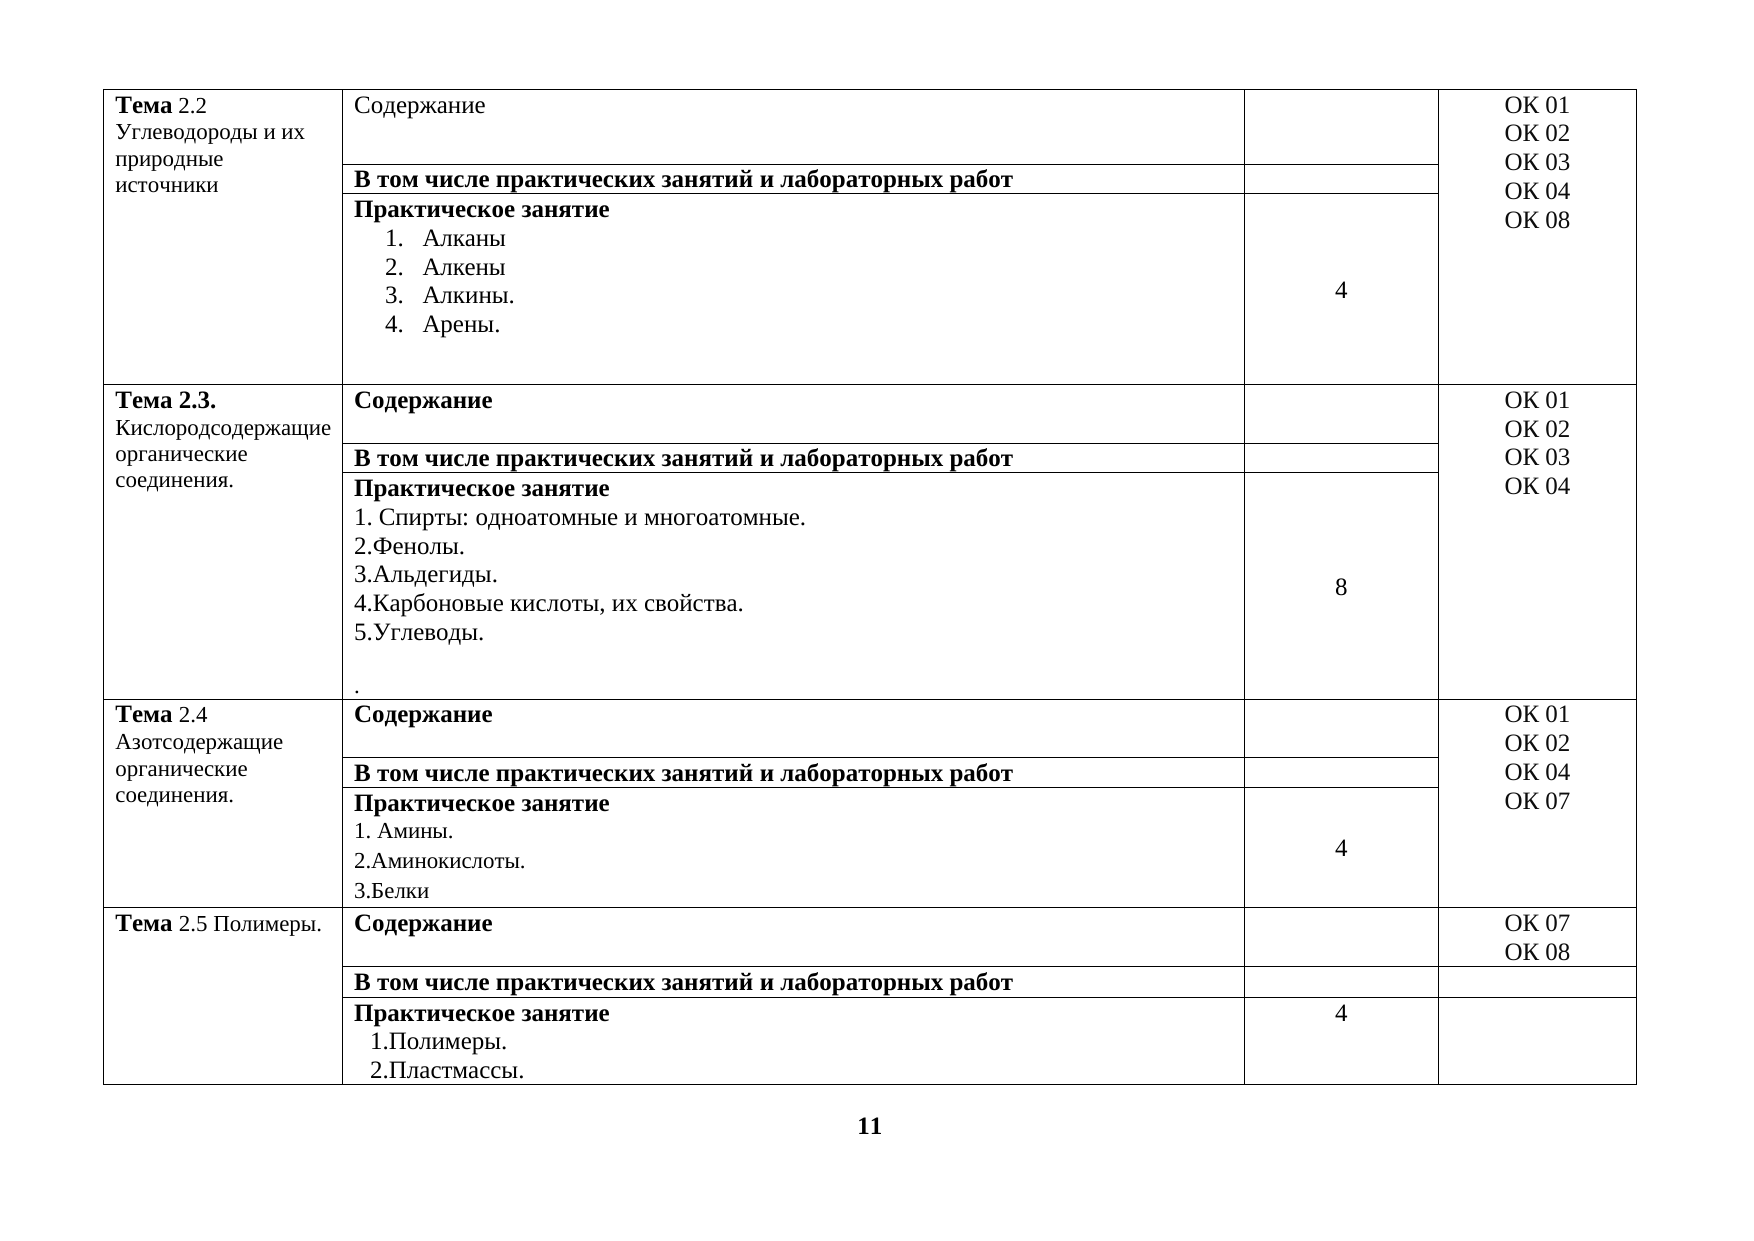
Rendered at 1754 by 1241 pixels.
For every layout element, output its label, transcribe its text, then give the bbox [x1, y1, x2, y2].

table_cell Содержание [343, 385, 1244, 442]
table_cell В том числе практических занятий и лабораторных работ [343, 444, 1244, 472]
table_cell В том числе практических занятий и лабораторных работ [343, 165, 1244, 193]
table_cell Содержание [343, 908, 1244, 966]
table_cell ОК 01 ОК 02 ОК 04 ОК 07 [1439, 700, 1636, 907]
table_cell [1245, 967, 1438, 997]
table_cell 8 [1245, 473, 1438, 698]
table_cell В том числе практических занятий и лабораторных работ [343, 967, 1244, 997]
table_cell Тема 2.2 Углеводороды и их природные источники [104, 90, 342, 384]
table_cell Тема 2.5 Полимеры. [104, 908, 342, 1084]
table_cell [1245, 385, 1438, 442]
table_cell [343, 998, 1244, 1084]
table_cell [1245, 758, 1438, 787]
table_cell 4 [1245, 194, 1438, 384]
table_cell ОК 01 ОК 02 ОК 03 ОК 04 ОК 08 [1439, 90, 1636, 384]
table_cell [1439, 998, 1636, 1084]
table_cell 4 [1245, 788, 1438, 907]
table_cell Практическое занятие 1. Спирты: одноатомные и многоатомные. 2.Фенолы. 3.Альдегиды. 4.Карбоновые кислоты, их свойства. 5.Углеводы. . [343, 473, 1244, 698]
table_cell [1245, 90, 1438, 163]
table_cell [1439, 967, 1636, 997]
table_cell ОК 07 ОК 08 [1439, 908, 1636, 966]
table_cell Практическое занятие 1. Амины. 2.Аминокислоты. 3.Белки [343, 788, 1244, 907]
table_cell Практическое занятие Алканы Алкены Алкины. Арены. [343, 194, 1244, 384]
table_cell Содержание [343, 90, 1244, 163]
table_cell Тема 2.4 Азотсодержащие органические соединения. [104, 700, 342, 907]
table_cell 4 [1245, 998, 1438, 1084]
table_cell Тема 2.3. Кислородсодержащие органические соединения. [104, 385, 342, 698]
table_cell ОК 01 ОК 02 ОК 03 ОК 04 [1439, 385, 1636, 698]
table_cell [1245, 700, 1438, 757]
table_cell [1245, 908, 1438, 966]
table_cell Содержание [343, 700, 1244, 757]
table_cell В том числе практических занятий и лабораторных работ [343, 758, 1244, 787]
table_cell [1245, 165, 1438, 193]
table_cell [1245, 444, 1438, 472]
